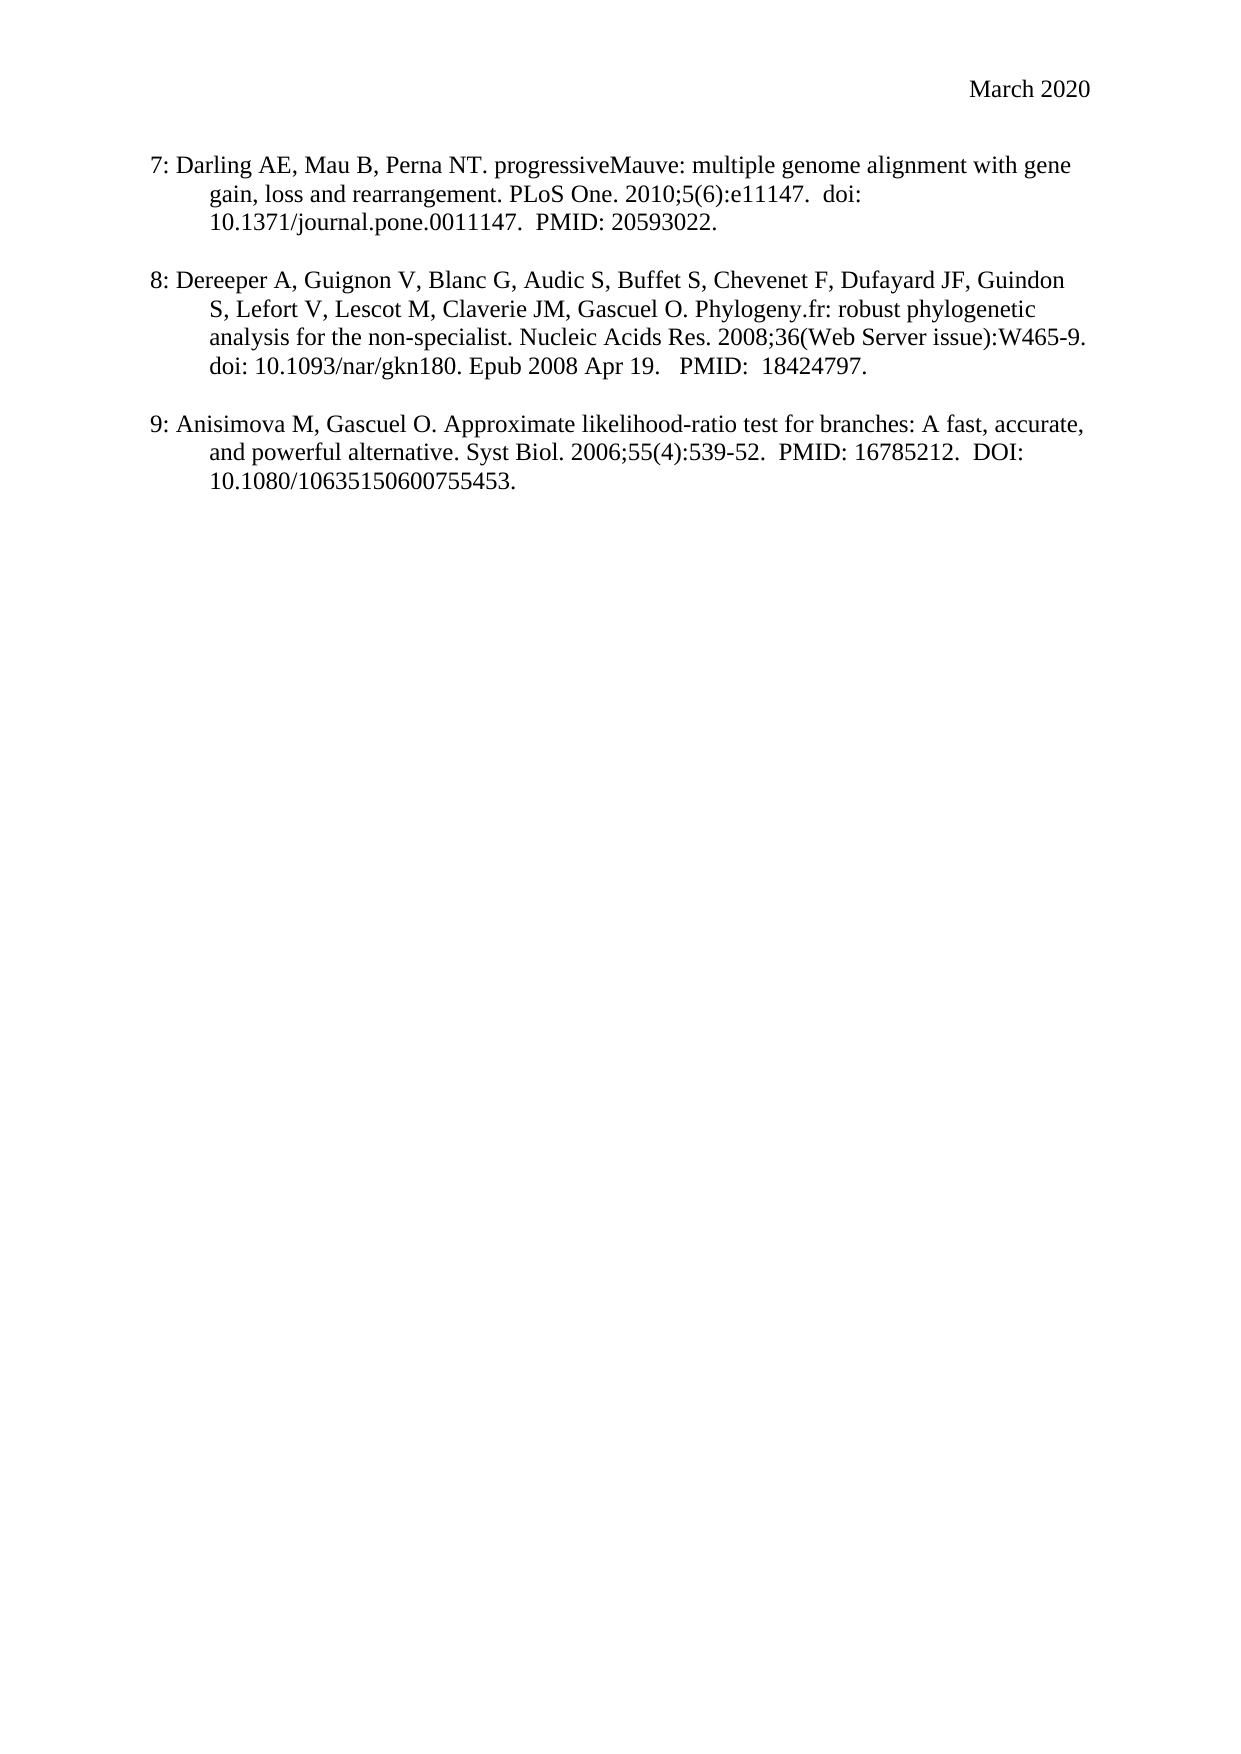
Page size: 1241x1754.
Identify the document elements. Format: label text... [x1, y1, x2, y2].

text 8: Dereeper A, Guignon V, Blanc G, Audic S, Buffet S, Chevenet F, Dufayard JF, Guindon S, Lefort V, Lescot M, Claverie JM, Gascuel O. Phylogeny.fr: robust phylogenetic analysis for the non-specialist. Nucleic Acids Res. 2008;36(Web Server issue):W465-9. doi: 10.1093/nar/gkn180. Epub 2008 Apr 19. PMID: 18424797. [150, 265, 1090, 380]
text 7: Darling AE, Mau B, Perna NT. progressiveMauve: multiple genome alignment with gene gain, loss and rearrangement. PLoS One. 2010;5(6):e11147. doi: 10.1371/journal.pone.0011147. PMID: 20593022. [150, 150, 1090, 236]
text 9: Anisimova M, Gascuel O. Approximate likelihood-ratio test for branches: A fast, accurate, and powerful alternative. Syst Biol. 2006;55(4):539-52. PMID: 16785212. DOI: 10.1080/10635150600755453. [150, 409, 1090, 495]
